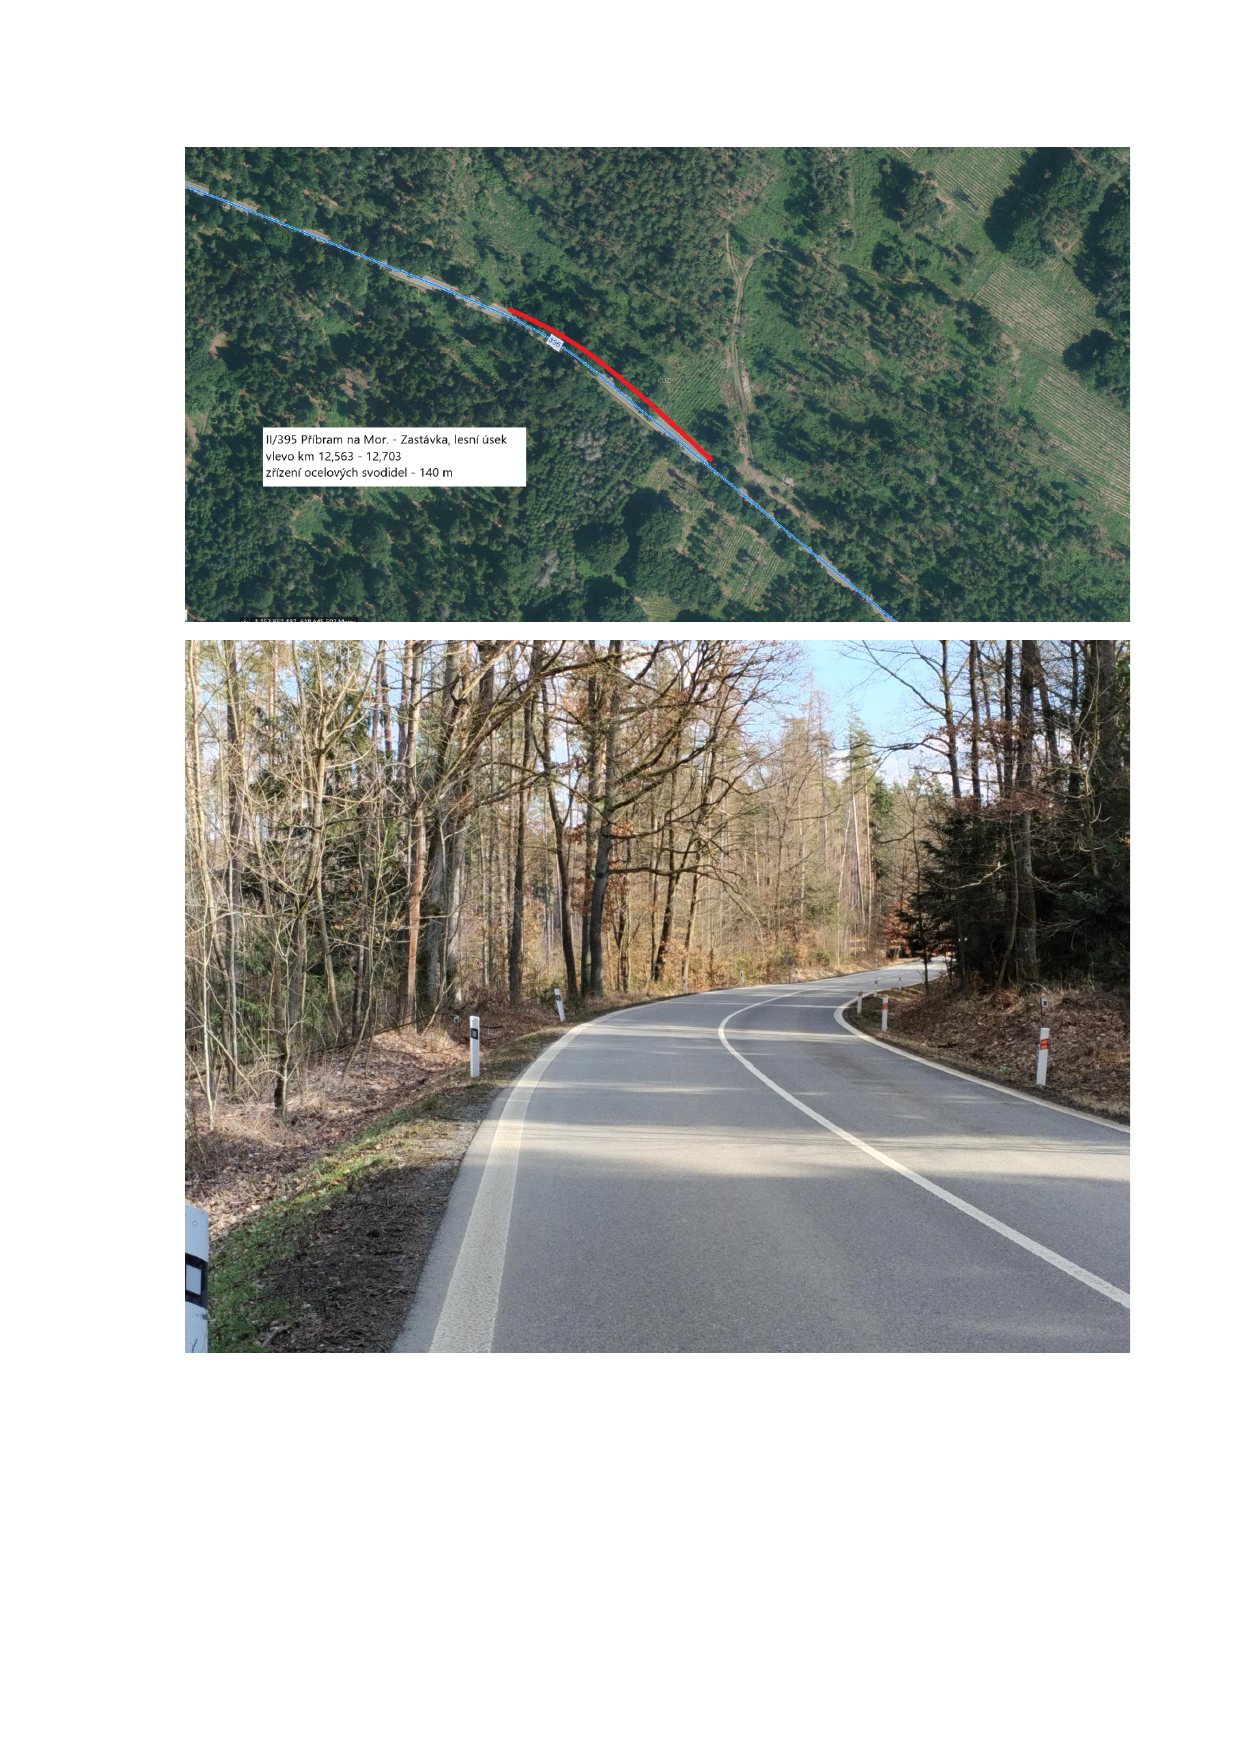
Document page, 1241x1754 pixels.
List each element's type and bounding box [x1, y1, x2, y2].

picture [185, 147, 1130, 622]
picture [185, 640, 1130, 1353]
